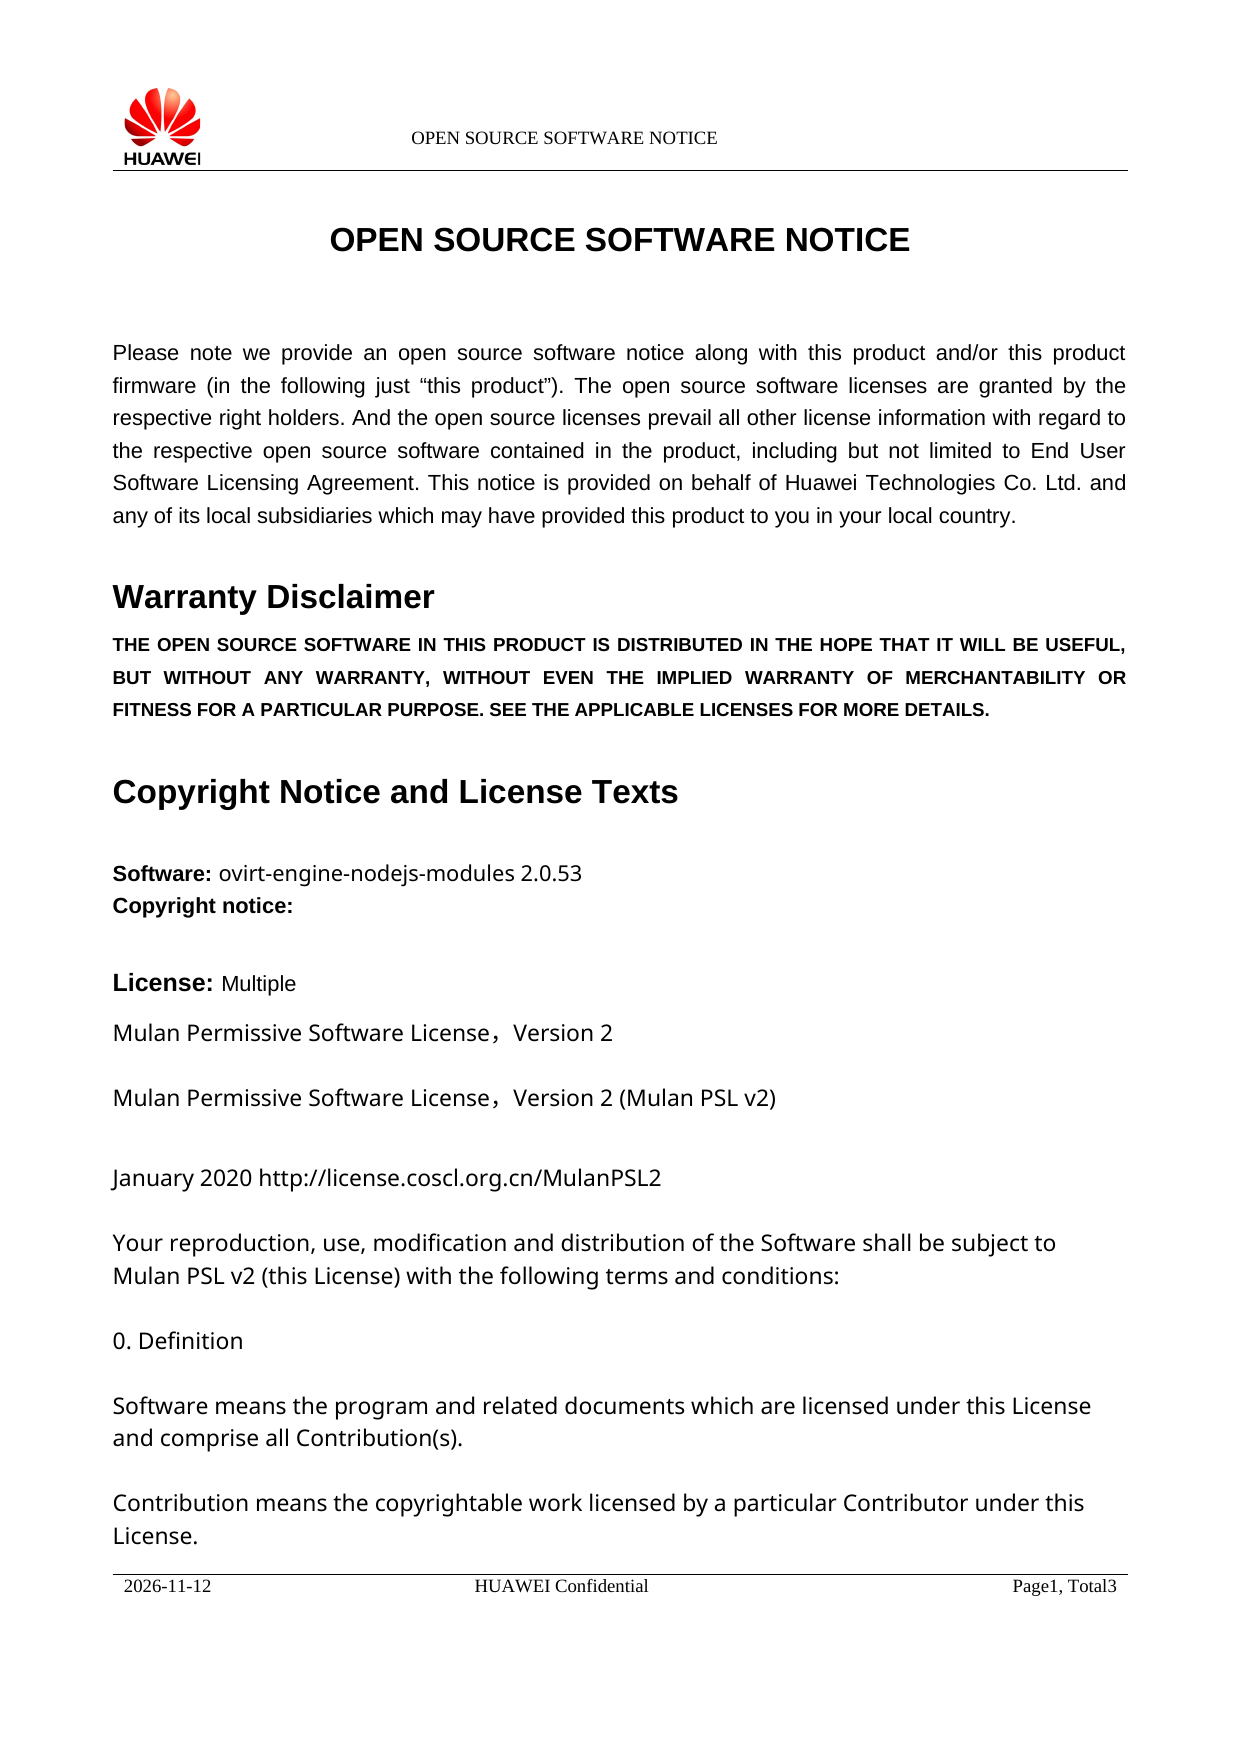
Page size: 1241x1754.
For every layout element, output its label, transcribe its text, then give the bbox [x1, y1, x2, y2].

text Mulan Permissive Software License，Version 2 (Mulan PSL v2) [112, 1064, 1128, 1129]
text License: Multiple [112, 966, 1128, 999]
title Software: ovirt-engine-nodejs-modules 2.0.53 [112, 856, 1128, 889]
text Warranty Disclaimer [112, 564, 1128, 629]
picture [124, 88, 201, 165]
text Contribution means the copyrightable work licensed by a particular Contributor under this License. [112, 1486, 1128, 1551]
text January 2020 http://license.coscl.org.cn/MulanPSL2 [112, 1161, 1128, 1194]
text OPEN SOURCE SOFTWARE NOTICE [112, 206, 1128, 271]
text Copyright notice: [112, 889, 1128, 921]
text Mulan Permissive Software License，Version 2 [112, 999, 1128, 1064]
text 0. Definition [112, 1324, 1128, 1356]
text The open source software in this product is distributed in the hope that it will be useful, but WITHOUT ANY WARRANTY, without even the implied warranty of MERCHANTABILITY or FITNESS FOR A PARTICULAR PURPOSE. See the applicable licenses for more details. [112, 629, 1128, 726]
text Copyright Notice and License Texts [112, 759, 1128, 824]
text Please note we provide an open source software notice along with this product and/or this product firmware (in the following just “this product”). The open source software licenses are granted by the respective right holders. And the open source licenses prevail all other license information with regard to the respective open source software contained in the product, including but not limited to End User Software Licensing Agreement. This notice is provided on behalf of Huawei Technologies Co. Ltd. and any of its local subsidiaries which may have provided this product to you in your local country. [112, 336, 1128, 531]
text Your reproduction, use, modification and distribution of the Software shall be subject to Mulan PSL v2 (this License) with the following terms and conditions: [112, 1226, 1128, 1291]
text Software means the program and related documents which are licensed under this License and comprise all Contribution(s). [112, 1389, 1128, 1454]
